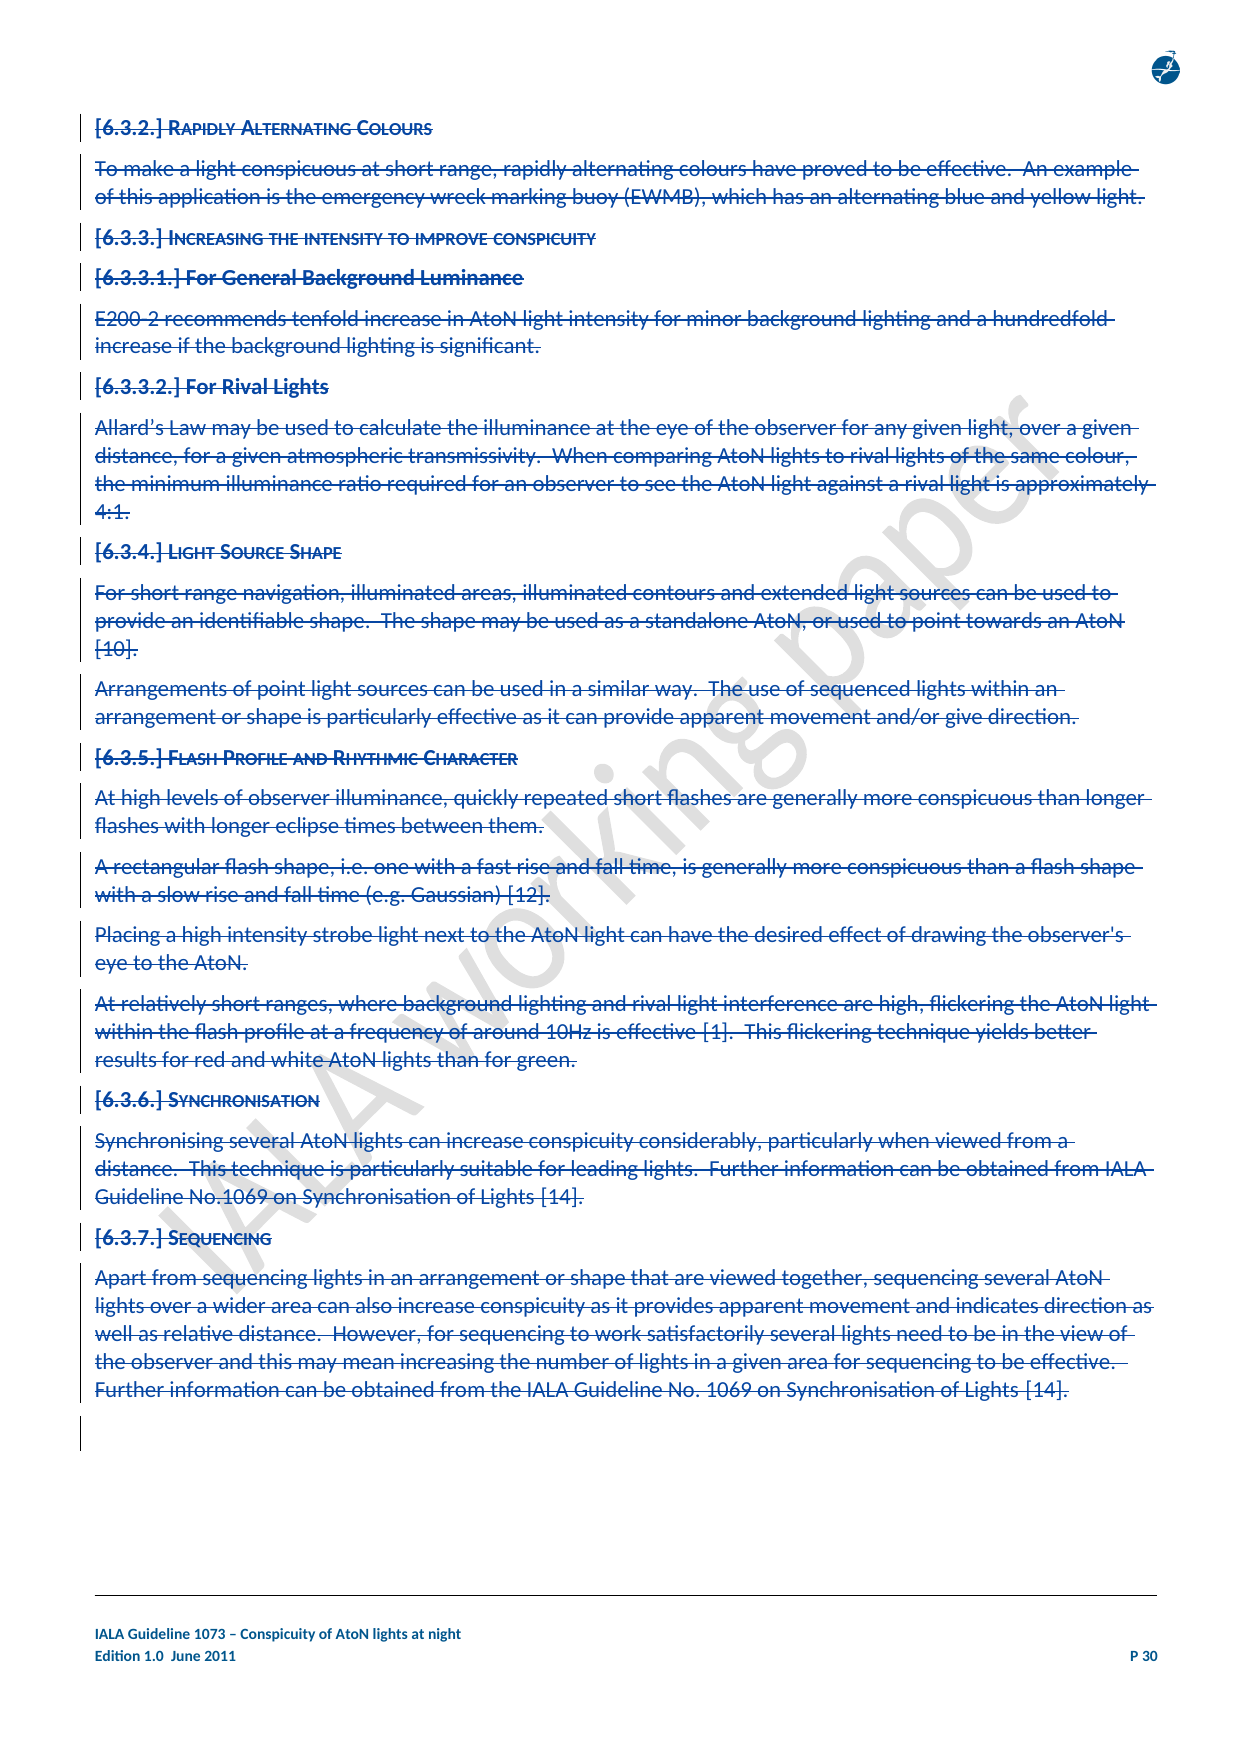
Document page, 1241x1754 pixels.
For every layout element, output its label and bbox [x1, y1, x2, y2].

picture [1120, 0, 1239, 119]
